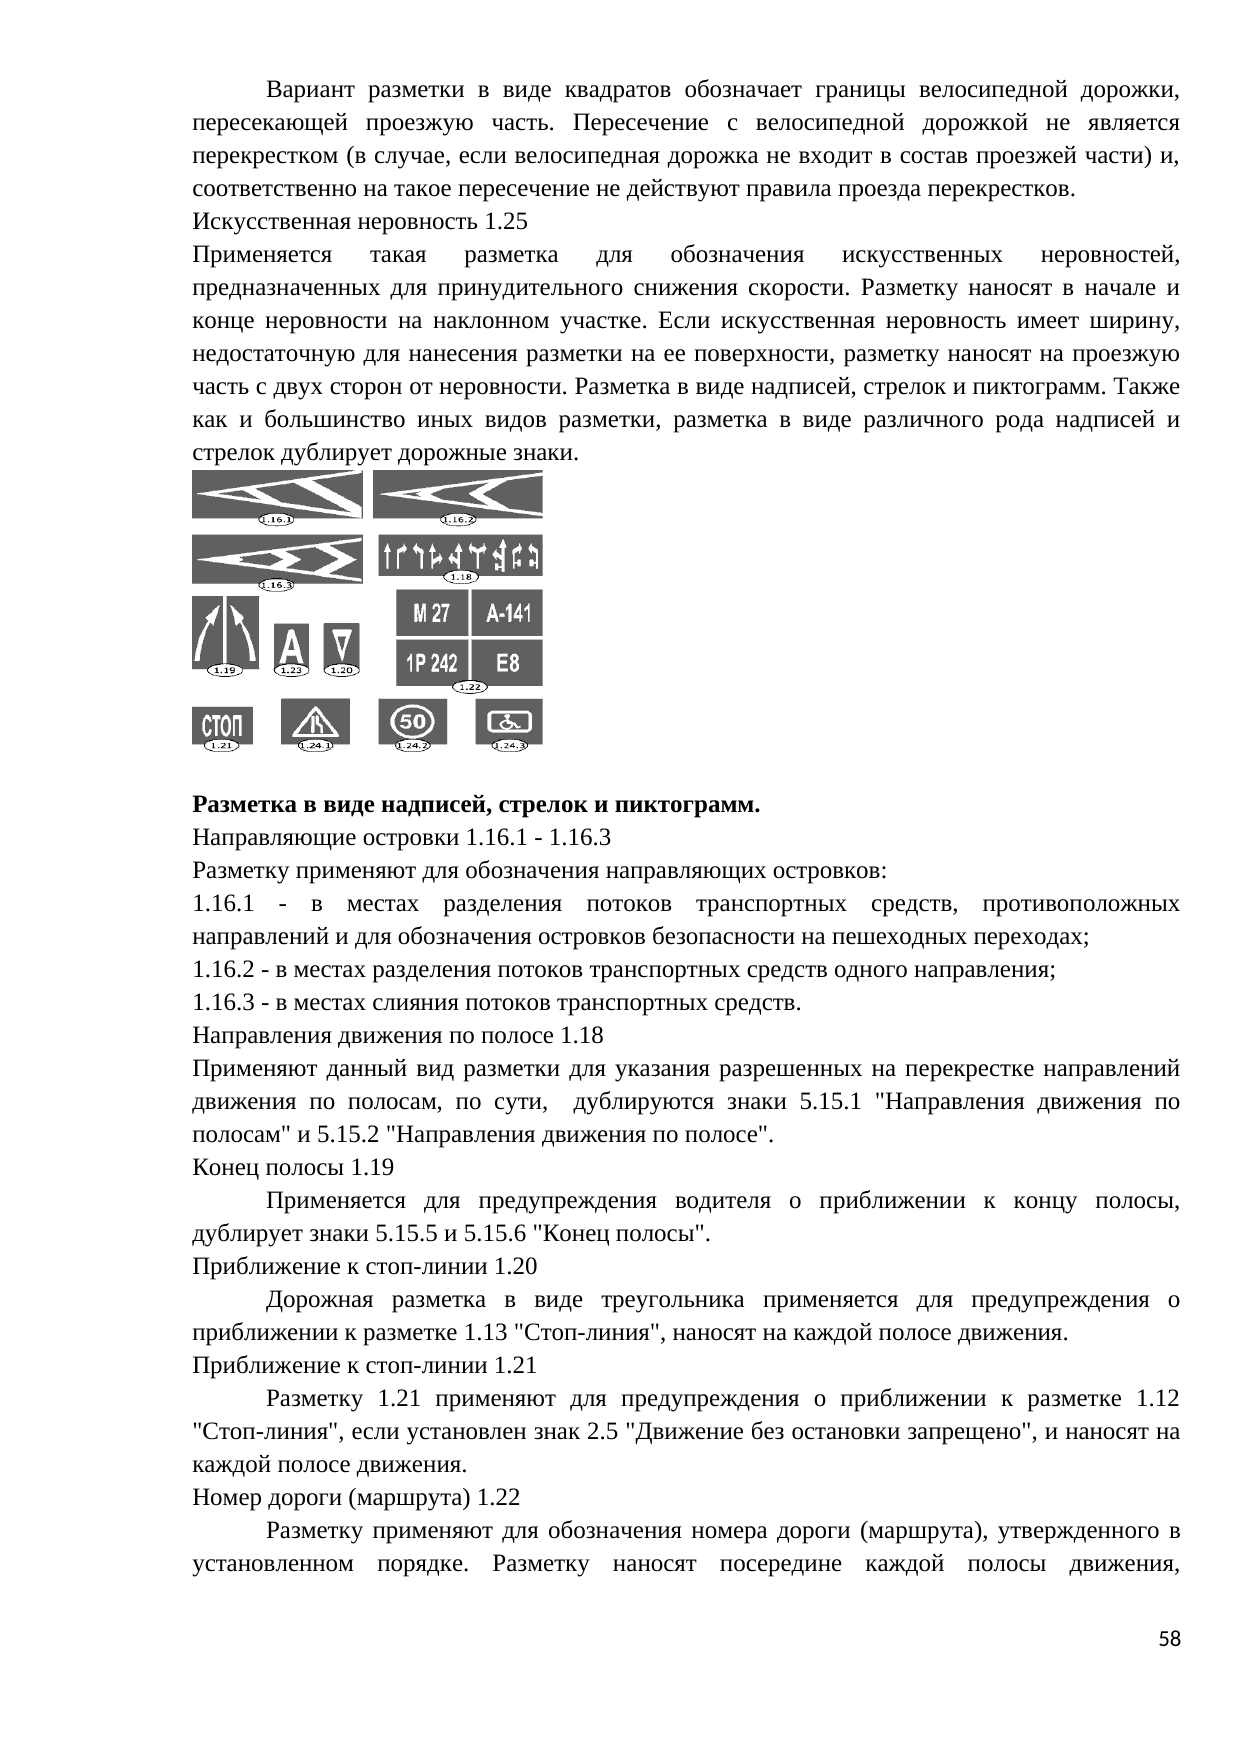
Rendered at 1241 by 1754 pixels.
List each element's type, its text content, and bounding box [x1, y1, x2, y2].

text Направления движения по полосе 1.18 [192, 1020, 1181, 1049]
text 1.16.1 - в местах разделения потоков транспортных средств, противоположных направлений и для обозначения островков безопасности на пешеходных переходах; [192, 888, 1181, 950]
text 1.16.2 - в местах разделения потоков транспортных средств одного направления; [192, 954, 1181, 983]
text Применяют данный вид разметки для указания разрешенных на перекрестке направлений движения по полосам, по сути, дублируются знаки 5.15.1 "Направления движения по полосам" и 5.15.2 "Направления движения по полосе". [192, 1053, 1181, 1148]
text Направляющие островки 1.16.1 - 1.16.3 [192, 822, 1181, 851]
text Конец полосы 1.19 [192, 1152, 1181, 1181]
picture [192, 470, 543, 752]
text Дорожная разметка в виде треугольника применяется для предупреждения о приближении к разметке 1.13 "Стоп-линия", наносят на каждой полосе движения. [192, 1284, 1181, 1346]
text Применяется такая разметка для обозначения искусственных неровностей, предназначенных для принудительного снижения скорости. Разметку наносят в начале и конце неровности на наклонном участке. Если искусственная неровность имеет ширину, недостаточную для нанесения разметки на ее поверхности, разметку наносят на проезжую часть с двух сторон от неровности. Разметка в виде надписей, стрелок и пиктограмм. Также как и большинство иных видов разметки, разметка в виде различного рода надписей и стрелок дублирует дорожные знаки. [192, 239, 1181, 466]
text Применяется для предупреждения водителя о приближении к концу полосы, дублирует знаки 5.15.5 и 5.15.6 "Конец полосы". [192, 1185, 1181, 1247]
text Разметка в виде надписей, стрелок и пиктограмм. [192, 789, 1181, 818]
text Разметку 1.21 применяют для предупреждения о приближении к разметке 1.12 "Стоп-линия", если установлен знак 2.5 "Движение без остановки запрещено", и наносят на каждой полосе движения. [192, 1383, 1181, 1478]
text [192, 1515, 1181, 1577]
text Вариант разметки в виде квадратов обозначает границы велосипедной дорожки, пересекающей проезжую часть. Пересечение с велосипедной дорожкой не является перекрестком (в случае, если велосипедная дорожка не входит в состав проезжей части) и, соответственно на такое пересечение не действуют правила проезда перекрестков. [192, 74, 1181, 202]
text Искусственная неровность 1.25 [192, 206, 1181, 235]
text Номер дороги (маршрута) 1.22 [192, 1482, 1181, 1511]
text 1.16.3 - в местах слияния потоков транспортных средств. [192, 987, 1181, 1016]
text Приближение к стоп-линии 1.21 [192, 1350, 1181, 1379]
text Разметку применяют для обозначения направляющих островков: [192, 855, 1181, 884]
text Приближение к стоп-линии 1.20 [192, 1251, 1181, 1280]
